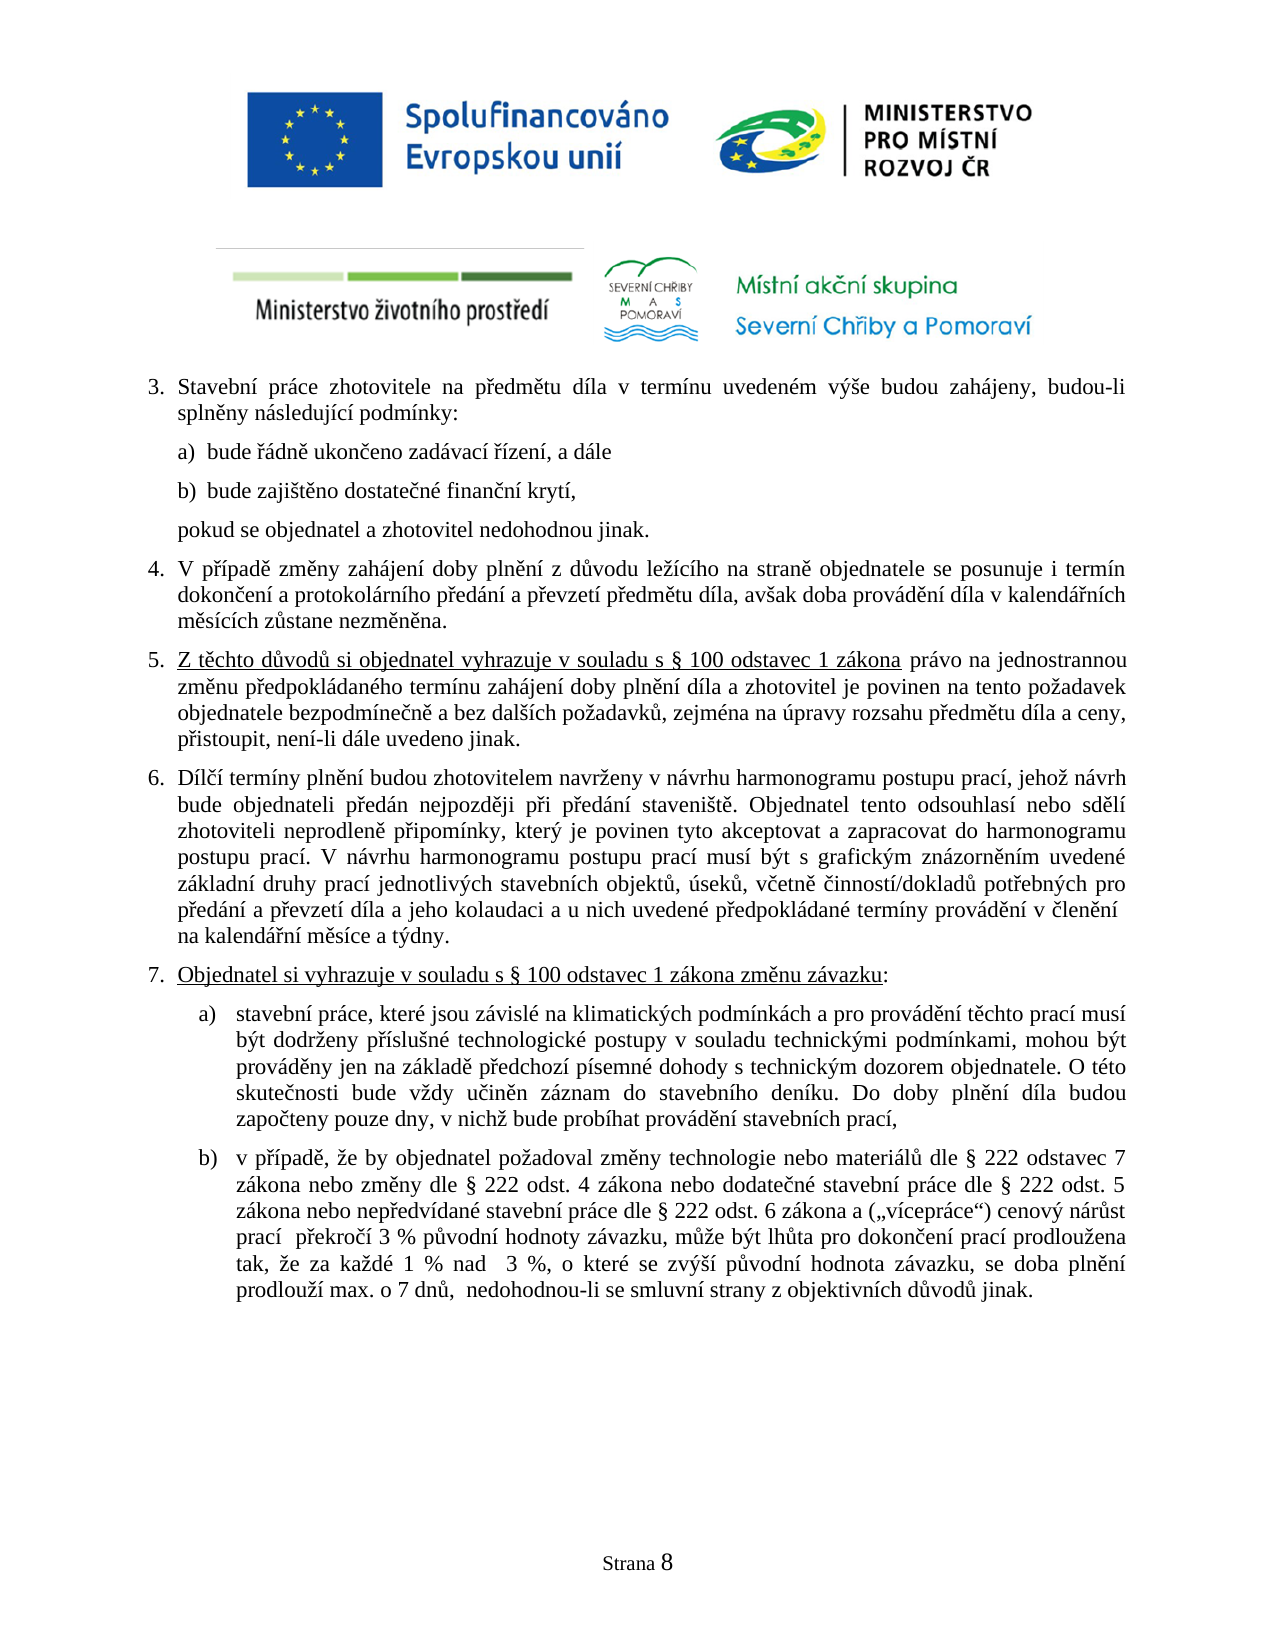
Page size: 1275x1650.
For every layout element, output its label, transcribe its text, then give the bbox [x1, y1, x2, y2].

list Objednatel si vyhrazuje v souladu s § 100 odstavec 1 zákona změnu závazku: [148, 961, 1127, 988]
list bude zajištěno dostatečné finanční krytí, [177, 477, 1127, 503]
list stavební práce, které jsou závislé na klimatických podmínkách a pro provádění těchto prací musí být dodrženy příslušné technologické postupy v souladu technickými podmínkami, mohou být prováděny jen na základě předchozí písemné dohody s technickým dozorem objednatele. O této skutečnosti bude vždy učiněn záznam do stavebního deníku. Do doby plnění díla budou započteny pouze dny, v nichž bude probíhat provádění stavebních prací, [198, 1000, 1127, 1132]
text pokud se objednatel a zhotovitel nedohodnou jinak. [177, 516, 1127, 542]
list V případě změny zahájení doby plnění z důvodu ležícího na straně objednatele se posunuje i termín dokončení a protokolárního předání a převzetí předmětu díla, avšak doba provádění díla v kalendářních měsících zůstane nezměněna. [148, 555, 1127, 634]
list Dílčí termíny plnění budou zhotovitelem navrženy v návrhu harmonogramu postupu prací, jehož návrh bude objednateli předán nejpozději při předání staveniště. Objednatel tento odsouhlasí nebo sdělí zhotoviteli neprodleně připomínky, který je povinen tyto akceptovat a zapracovat do harmonogramu postupu prací. V návrhu harmonogramu postupu prací musí být s grafickým znázorněním uvedené základní druhy prací jednotlivých stavebních objektů, úseků, včetně činností/dokladů potřebných pro předání a převzetí díla a jeho kolaudaci a u nich uvedené předpokládané termíny provádění v členění na kalendářní měsíce a týdny. [148, 764, 1127, 949]
list Z těchto důvodů si objednatel vyhrazuje v souladu s § 100 odstavec 1 zákona právo na jednostrannou změnu předpokládaného termínu zahájení doby plnění díla a zhotovitel je povinen na tento požadavek objednatele bezpodmínečně a bez dalších požadavků, zejména na úpravy rozsahu předmětu díla a ceny, přistoupit, není-li dále uvedeno jinak. [148, 646, 1127, 752]
list bude řádně ukončeno zadávací řízení, a dále [177, 438, 1127, 464]
picture [215, 73, 1060, 345]
list Stavební práce zhotovitele na předmětu díla v termínu uvedeném výše budou zahájeny, budou-li splněny následující podmínky: [148, 373, 1127, 426]
list v případě, že by objednatel požadoval změny technologie nebo materiálů dle § 222 odstavec 7 zákona nebo změny dle § 222 odst. 4 zákona nebo dodatečné stavební práce dle § 222 odst. 5 zákona nebo nepředvídané stavební práce dle § 222 odst. 6 zákona a („vícepráce“) cenový nárůst prací překročí 3 % původní hodnoty závazku, může být lhůta pro dokončení prací prodloužena tak, že za každé 1 % nad 3 %, o které se zvýší původní hodnota závazku, se doba plnění prodlouží max. o 7 dnů, nedohodnou-li se smluvní strany z objektivních důvodů jinak. [198, 1144, 1127, 1302]
